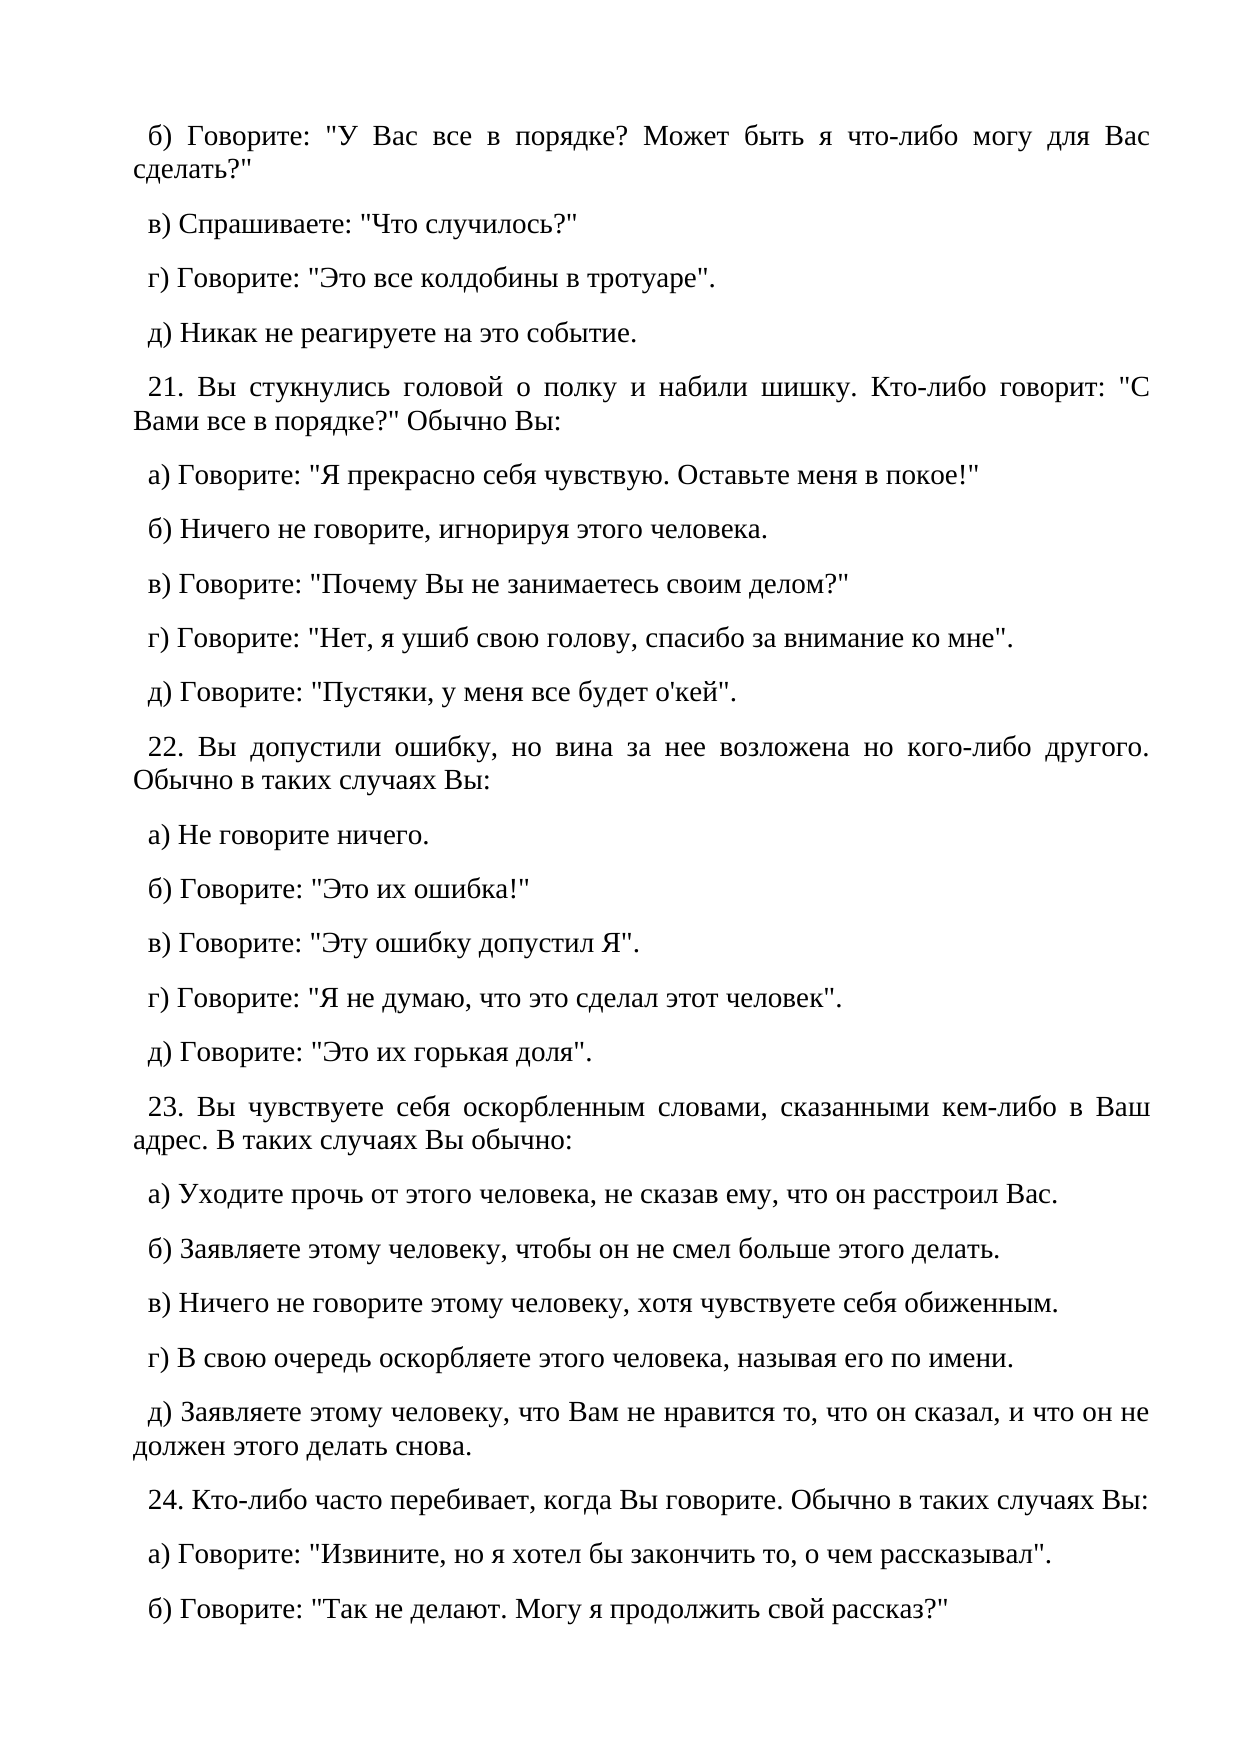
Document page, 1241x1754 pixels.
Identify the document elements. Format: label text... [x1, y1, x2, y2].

text г) В свою очередь оскорбляете этого человека, называя его по имени. [133, 1503, 1152, 1536]
text г) Говорите: "Это все колдобины в тротуаре". [133, 423, 1152, 457]
text в) Спрашиваете: "Что случилось?" [133, 369, 1152, 403]
text в) Говорите: "Эту ошибку допустил Я". [133, 1089, 1152, 1122]
text д) Прекращаете работу и объясняете, что именно Вы делаете. [133, 118, 1152, 152]
text а) Рассмеявшись, говорите: "Почему Вы не смотрите под ноги?" [133, 227, 1152, 260]
text в) Ничего не говорите этому человеку, хотя чувствуете себя обиженным. [133, 1448, 1152, 1482]
text а) Уходите прочь от этого человека, не сказав ему, что он расстроил Вас. [133, 1340, 1152, 1373]
text б) Ничего не говорите, игнорируя этого человека. [133, 674, 1152, 708]
text б) Говорите: "У Вас все в порядке? Может быть я что-либо могу для Вас сделать?" [133, 281, 1152, 348]
text г) Говорите: "Я не думаю, что это сделал этот человек". [133, 1143, 1152, 1177]
text д) Говорите: "Пустяки, у меня все будет о'кей". [133, 838, 1152, 871]
text 22. Вы допустили ошибку, но вина за нее возложена но кого-либо другого. Обычно в таких случаях Вы: [133, 892, 1152, 959]
text а) Говорите: "Я прекрасно себя чувствую. Оставьте меня в покое!" [133, 620, 1152, 654]
text д) Никак не реагируете на это событие. [133, 478, 1152, 511]
text в) Говорите: "Почему Вы не занимаетесь своим делом?" [133, 729, 1152, 762]
text 21. Вы стукнулись головой о полку и набили шишку. Кто-либо говорит: "С Вами все в порядке?" Обычно Вы: [133, 532, 1152, 599]
text г) Говорите: "Нет, я ушиб свою голову, спасибо за внимание ко мне". [133, 783, 1152, 817]
text б) Говорите: "Это их ошибка!" [133, 1034, 1152, 1068]
text а) Не говорите ничего. [133, 980, 1152, 1013]
text д) Говорите: "Это их горькая доля". [133, 1197, 1152, 1231]
text 23. Вы чувствуете себя оскорбленным словами, сказанными кем-либо в Ваш адрес. В таких случаях Вы обычно: [133, 1252, 1152, 1319]
text д) Заявляете этому человеку, что Вам не нравится то, что он сказал, и что он не должен этого делать снова. [133, 1557, 1152, 1624]
text б) Заявляете этому человеку, чтобы он не смел больше этого делать. [133, 1394, 1152, 1428]
text 20. Вы видите споткнувшегося и падающего человека. В таких случаях Вы: [133, 172, 1152, 206]
